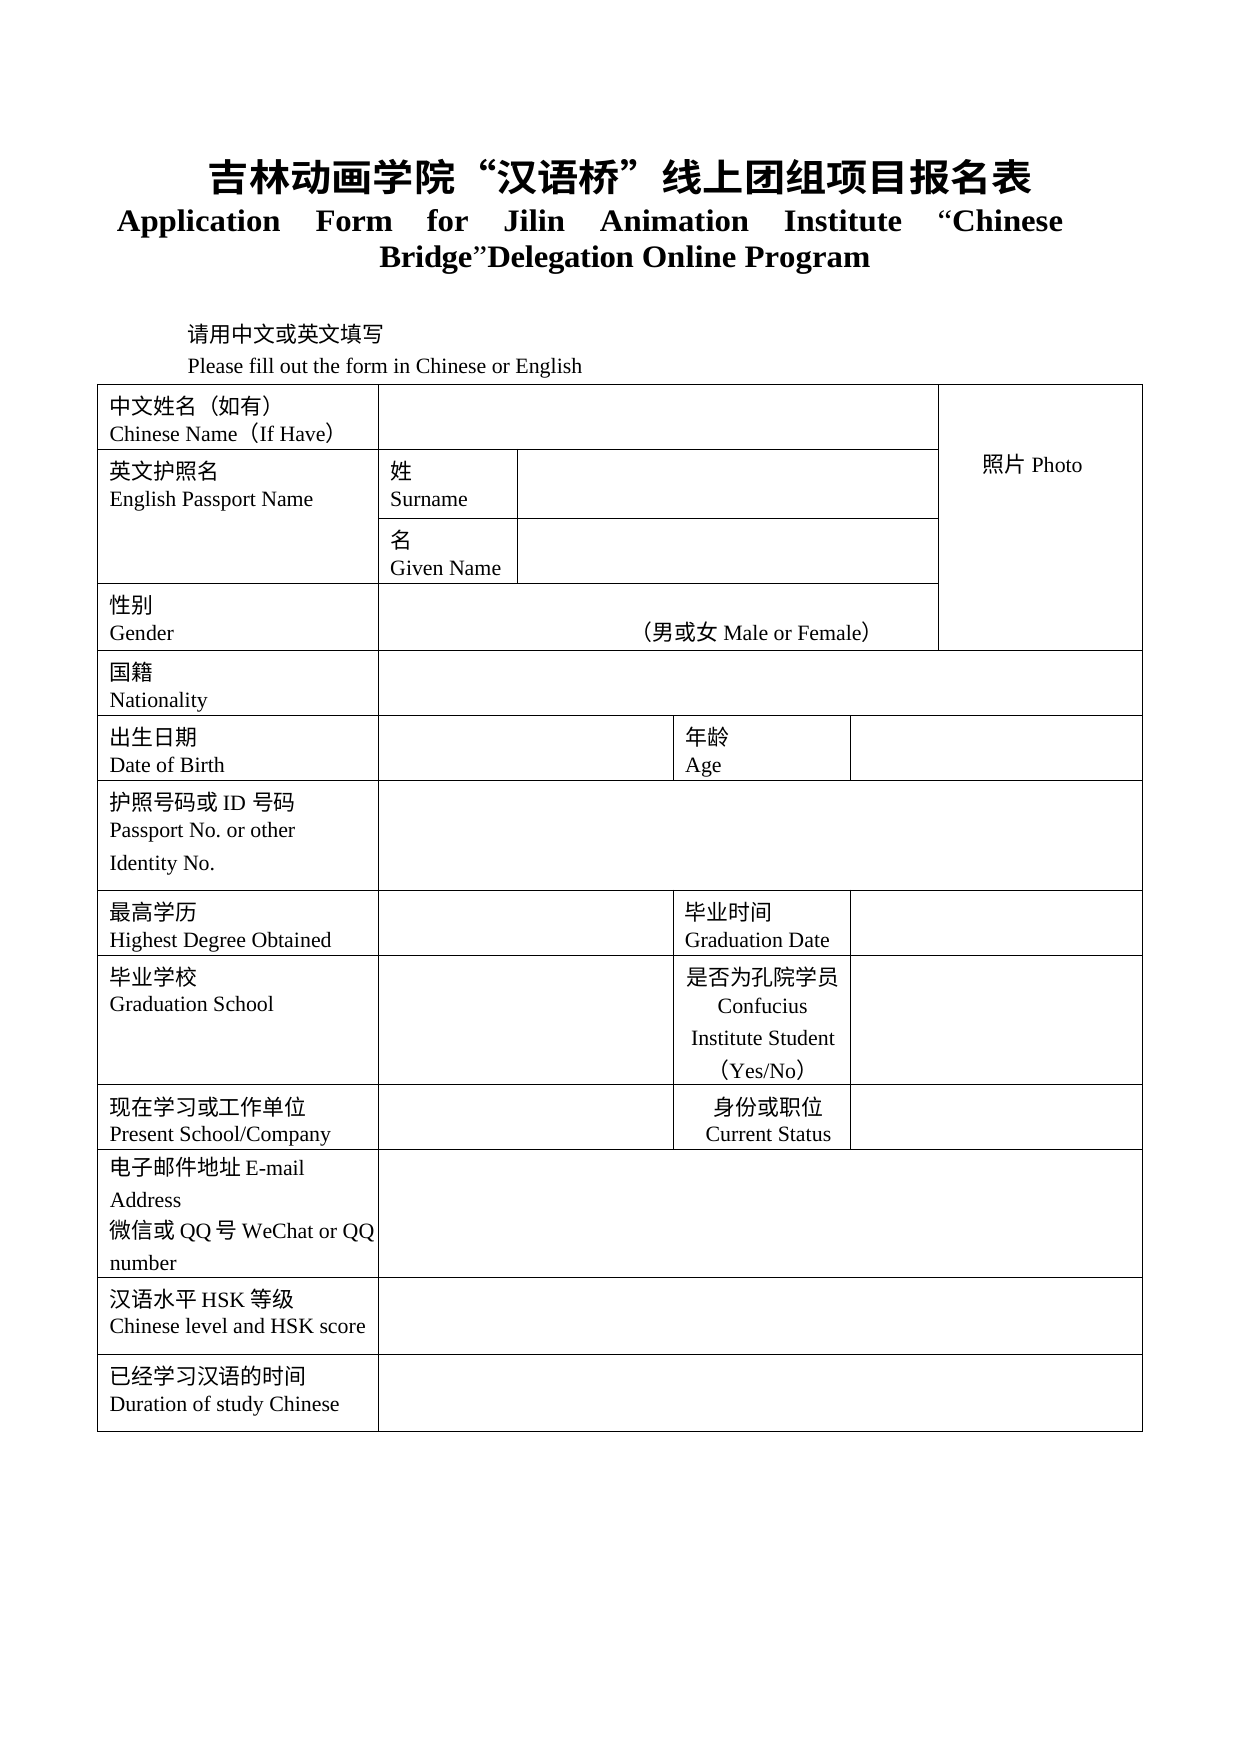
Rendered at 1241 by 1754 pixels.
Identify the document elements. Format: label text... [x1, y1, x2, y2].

table_cell 最高学历 Highest Degree Obtained [98, 891, 378, 954]
table_cell 现在学习或工作单位 Present School/Company [98, 1085, 378, 1149]
text Please fill out the form in Chinese or English [187, 353, 1155, 379]
table_cell [379, 716, 673, 780]
table_cell [379, 1355, 1142, 1431]
table_cell [851, 1085, 1142, 1149]
table_header 照片 Photo [939, 385, 1142, 650]
table_cell 英文护照名 English Passport Name [98, 450, 378, 582]
table_header 中文姓名（如有） Chinese Name（If Have） [98, 385, 378, 449]
table_cell 已经学习汉语的时间 Duration of study Chinese [98, 1355, 378, 1431]
table_cell [518, 519, 938, 582]
table_cell 国籍 Nationality [98, 651, 378, 715]
table_cell [379, 651, 1142, 715]
table_cell [379, 1278, 1142, 1354]
text 请用中文或英文填写 [187, 312, 1155, 351]
table_cell 性别 Gender [98, 584, 378, 650]
table_cell [851, 956, 1142, 1084]
table_cell [379, 891, 673, 954]
text Application Form for Jilin Animation Institute “Chinese Bridge”Delegation Online Program [117, 202, 1063, 274]
table_cell [379, 1085, 673, 1149]
table_cell 是否为孔院学员 Confucius Institute Student （Yes/No） [674, 956, 850, 1084]
table_cell 汉语水平HSK 等级 Chinese level and HSK score [98, 1278, 378, 1354]
table_cell 毕业时间 Graduation Date [674, 891, 850, 954]
table_header [379, 385, 938, 449]
table_cell [851, 891, 1142, 954]
table_cell [379, 956, 673, 1084]
table_cell 毕业学校 Graduation School [98, 956, 378, 1084]
table_cell [379, 1150, 1142, 1277]
table_cell 姓 Surname [379, 450, 517, 517]
table_cell [379, 781, 1142, 889]
table_cell 名 Given Name [379, 519, 517, 582]
subtitle 吉林动画学院“汉语桥”线上团组项目报名表 [85, 148, 1155, 202]
table_cell 身份或职位 Current Status [674, 1085, 850, 1149]
table_cell 电子邮件地址E-mail Address 微信或QQ号WeChat or QQ number [98, 1150, 378, 1277]
table_cell 出生日期 Date of Birth [98, 716, 378, 780]
table_cell 护照号码或ID 号码 Passport No. or other Identity No. [98, 781, 378, 889]
table_cell 年龄 Age [674, 716, 850, 780]
table_cell [518, 450, 938, 517]
table_cell [851, 716, 1142, 780]
table_cell （男或女 Male or Female） [379, 584, 938, 650]
